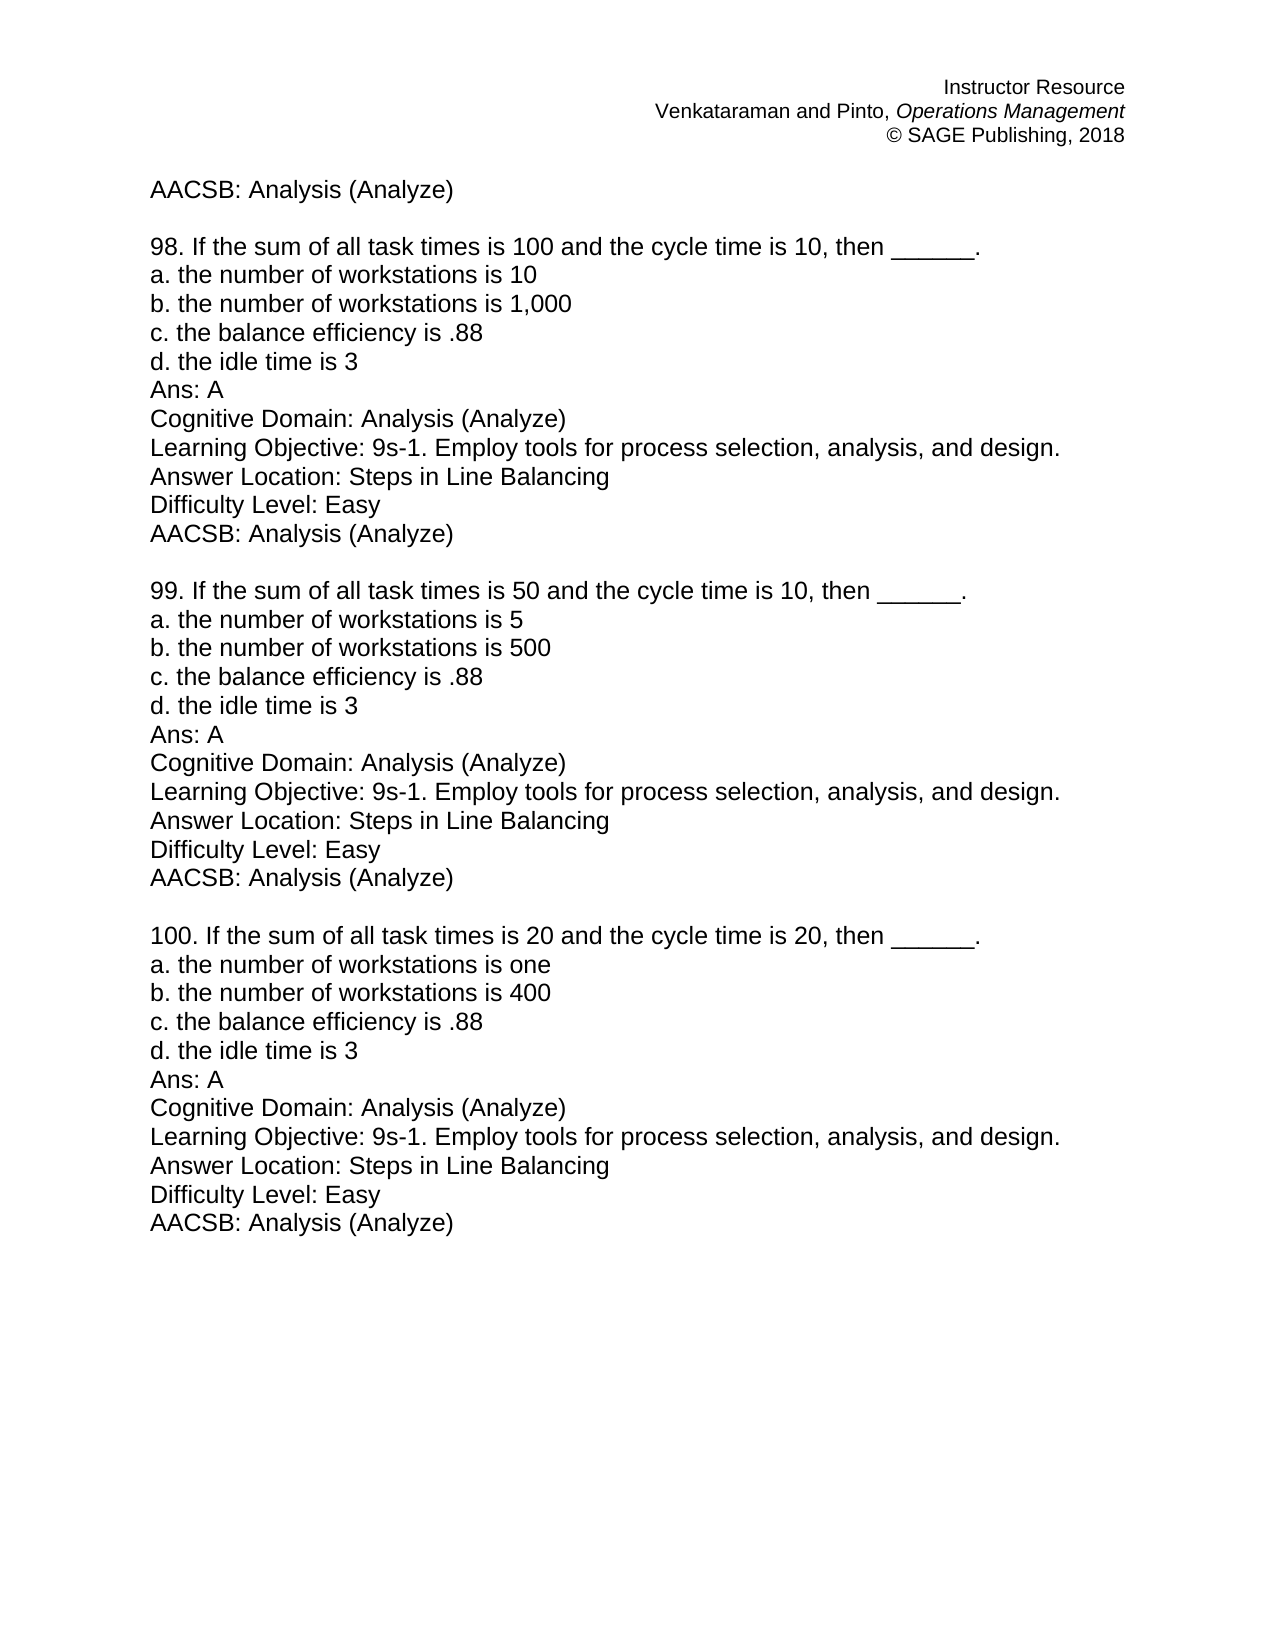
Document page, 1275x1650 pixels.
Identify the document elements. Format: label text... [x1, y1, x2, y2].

text Ans: A [150, 375, 1125, 404]
text c. the balance efficiency is .88 [150, 318, 1125, 347]
text Difficulty Level: Easy [150, 1180, 1125, 1208]
text Learning Objective: 9s-1. Employ tools for process selection, analysis, and design. [150, 1122, 1125, 1151]
text Difficulty Level: Easy [150, 490, 1125, 519]
text d. the idle time is 3 [150, 1036, 1125, 1065]
text Cognitive Domain: Analysis (Analyze) [150, 1093, 1125, 1122]
text d. the idle time is 3 [150, 691, 1125, 720]
text 100. If the sum of all task times is 20 and the cycle time is 20, then ______. [150, 921, 1125, 950]
text b. the number of workstations is 400 [150, 978, 1125, 1007]
text a. the number of workstations is 5 [150, 605, 1125, 633]
text a. the number of workstations is one [150, 950, 1125, 978]
text Learning Objective: 9s-1. Employ tools for process selection, analysis, and design. [150, 433, 1125, 462]
text Ans: A [150, 1065, 1125, 1093]
text c. the balance efficiency is .88 [150, 662, 1125, 691]
text 99. If the sum of all task times is 50 and the cycle time is 10, then ______. [150, 576, 1125, 605]
text a. the number of workstations is 10 [150, 260, 1125, 289]
text Ans: A [150, 720, 1125, 748]
text Answer Location: Steps in Line Balancing [150, 1151, 1125, 1180]
text Cognitive Domain: Analysis (Analyze) [150, 404, 1125, 433]
text AACSB: Analysis (Analyze) [150, 863, 1125, 892]
text Cognitive Domain: Analysis (Analyze) [150, 748, 1125, 777]
text d. the idle time is 3 [150, 347, 1125, 375]
text Difficulty Level: Easy [150, 835, 1125, 863]
text b. the number of workstations is 500 [150, 633, 1125, 662]
text b. the number of workstations is 1,000 [150, 289, 1125, 318]
text Answer Location: Steps in Line Balancing [150, 462, 1125, 490]
text 98. If the sum of all task times is 100 and the cycle time is 10, then ______. [150, 232, 1125, 260]
text c. the balance efficiency is .88 [150, 1007, 1125, 1036]
text AACSB: Analysis (Analyze) [150, 519, 1125, 548]
text Learning Objective: 9s-1. Employ tools for process selection, analysis, and design. [150, 777, 1125, 806]
text AACSB: Analysis (Analyze) [150, 175, 1125, 204]
text Answer Location: Steps in Line Balancing [150, 806, 1125, 835]
text AACSB: Analysis (Analyze) [150, 1208, 1125, 1237]
